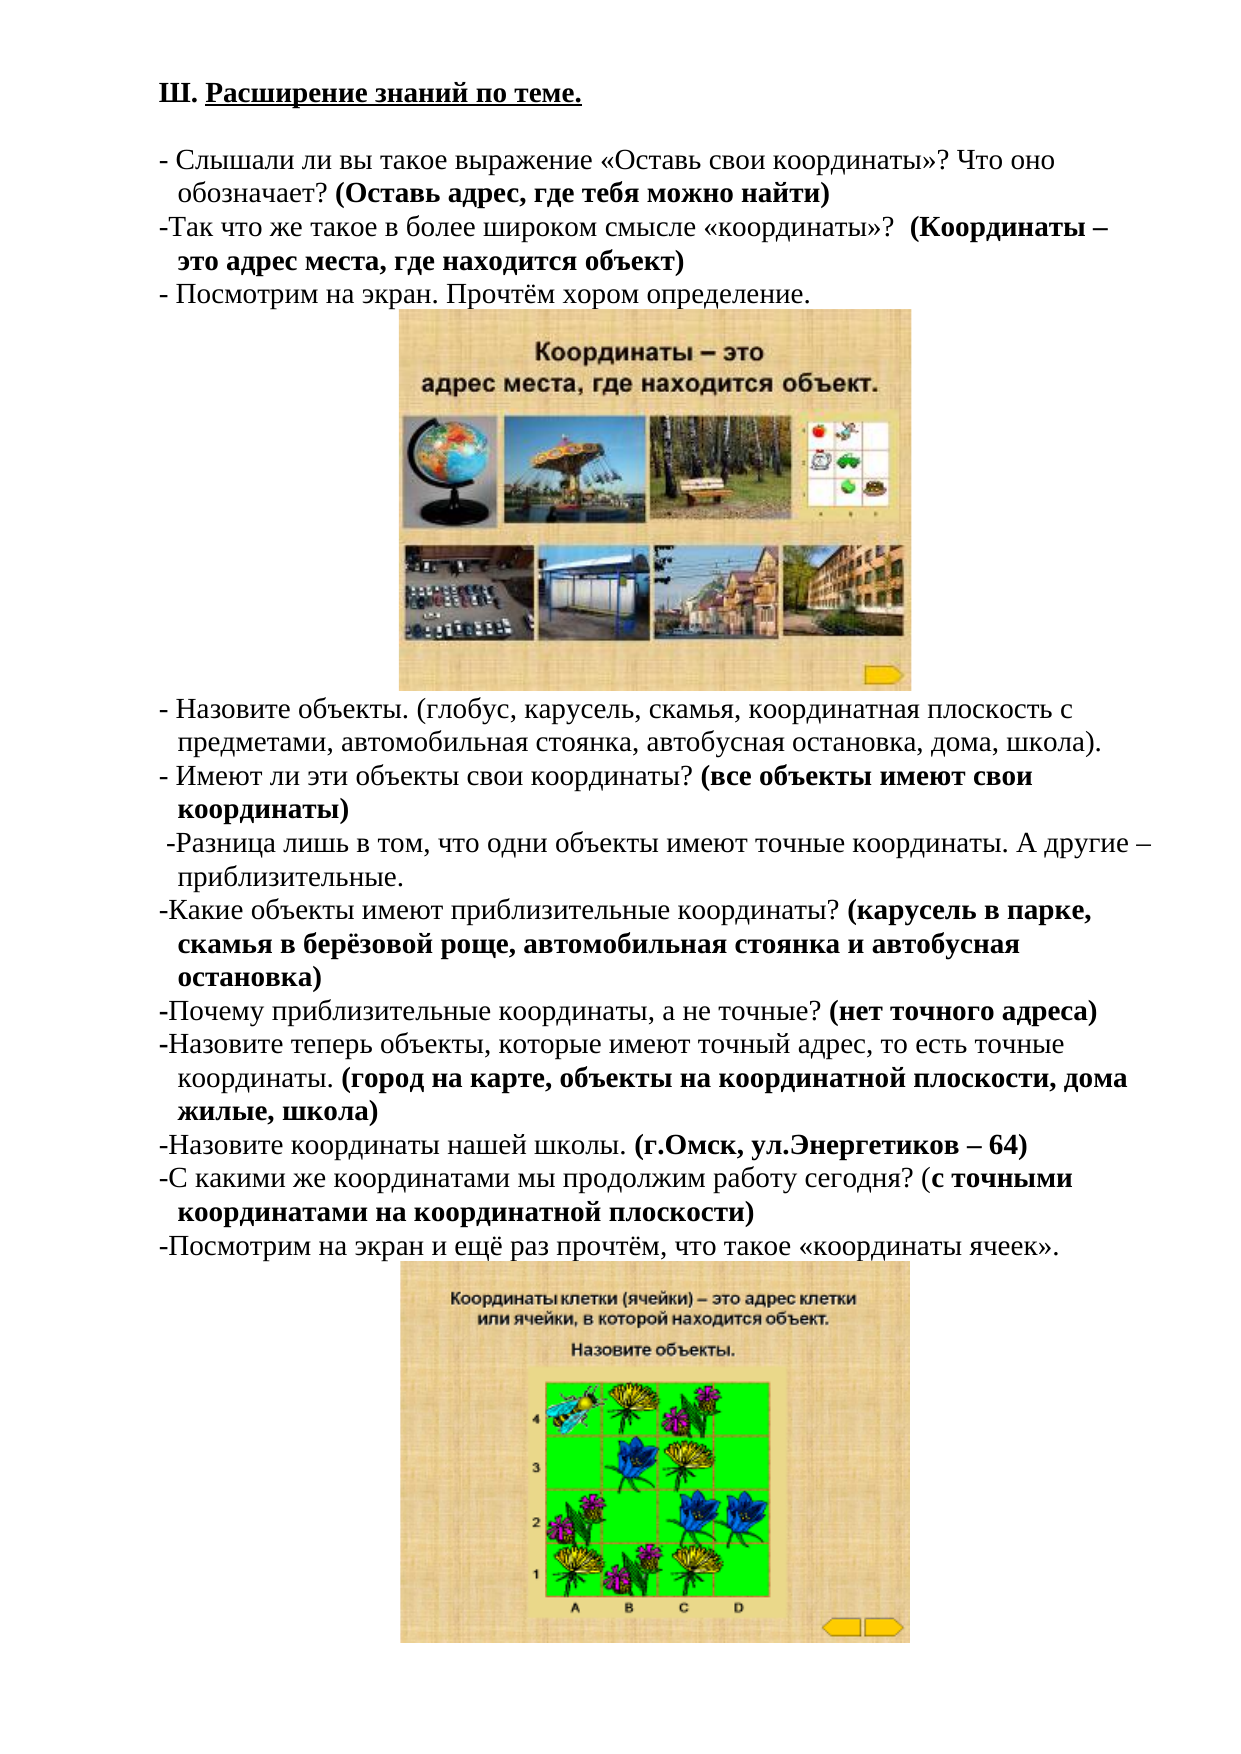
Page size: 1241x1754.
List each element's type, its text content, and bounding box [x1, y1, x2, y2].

text -С какими же координатами мы продолжим работу сегодня? (с точными координатами на координатной плоскости) [158, 1161, 1152, 1228]
picture [400, 1261, 910, 1643]
picture [398, 309, 912, 691]
text - Имеют ли эти объекты свои координаты? (все объекты имеют свои координаты) [158, 758, 1152, 825]
text - Посмотрим на экран. Прочтём хором определение. [158, 276, 1152, 310]
text -Назовите координаты нашей школы. (г.Омск, ул.Энергетиков – 64) [158, 1127, 1152, 1161]
text - Назовите объекты. (глобус, карусель, скамья, координатная плоскость с предметами, автомобильная стоянка, автобусная остановка, дома, школа). [158, 691, 1152, 758]
text -Какие объекты имеют приблизительные координаты? (карусель в парке, скамья в берёзовой роще, автомобильная стоянка и автобусная остановка) [158, 892, 1152, 993]
text -Так что же такое в более широком смысле «координаты»? (Координаты – это адрес места, где находится объект) [158, 209, 1152, 276]
text Ш. Расширение знаний по теме. [158, 75, 1152, 108]
text - Слышали ли вы такое выражение «Оставь свои координаты»? Что оно обозначает? (Оставь адрес, где тебя можно найти) [158, 142, 1152, 209]
text -Назовите теперь объекты, которые имеют точный адрес, то есть точные координаты. (город на карте, объекты на координатной плоскости, дома жилые, школа) [158, 1026, 1152, 1127]
text -Разница лишь в том, что одни объекты имеют точные координаты. А другие – приблизительные. [158, 825, 1152, 892]
text -Посмотрим на экран и ещё раз прочтём, что такое «координаты ячеек». [158, 1228, 1152, 1261]
text -Почему приблизительные координаты, а не точные? (нет точного адреса) [158, 993, 1152, 1026]
